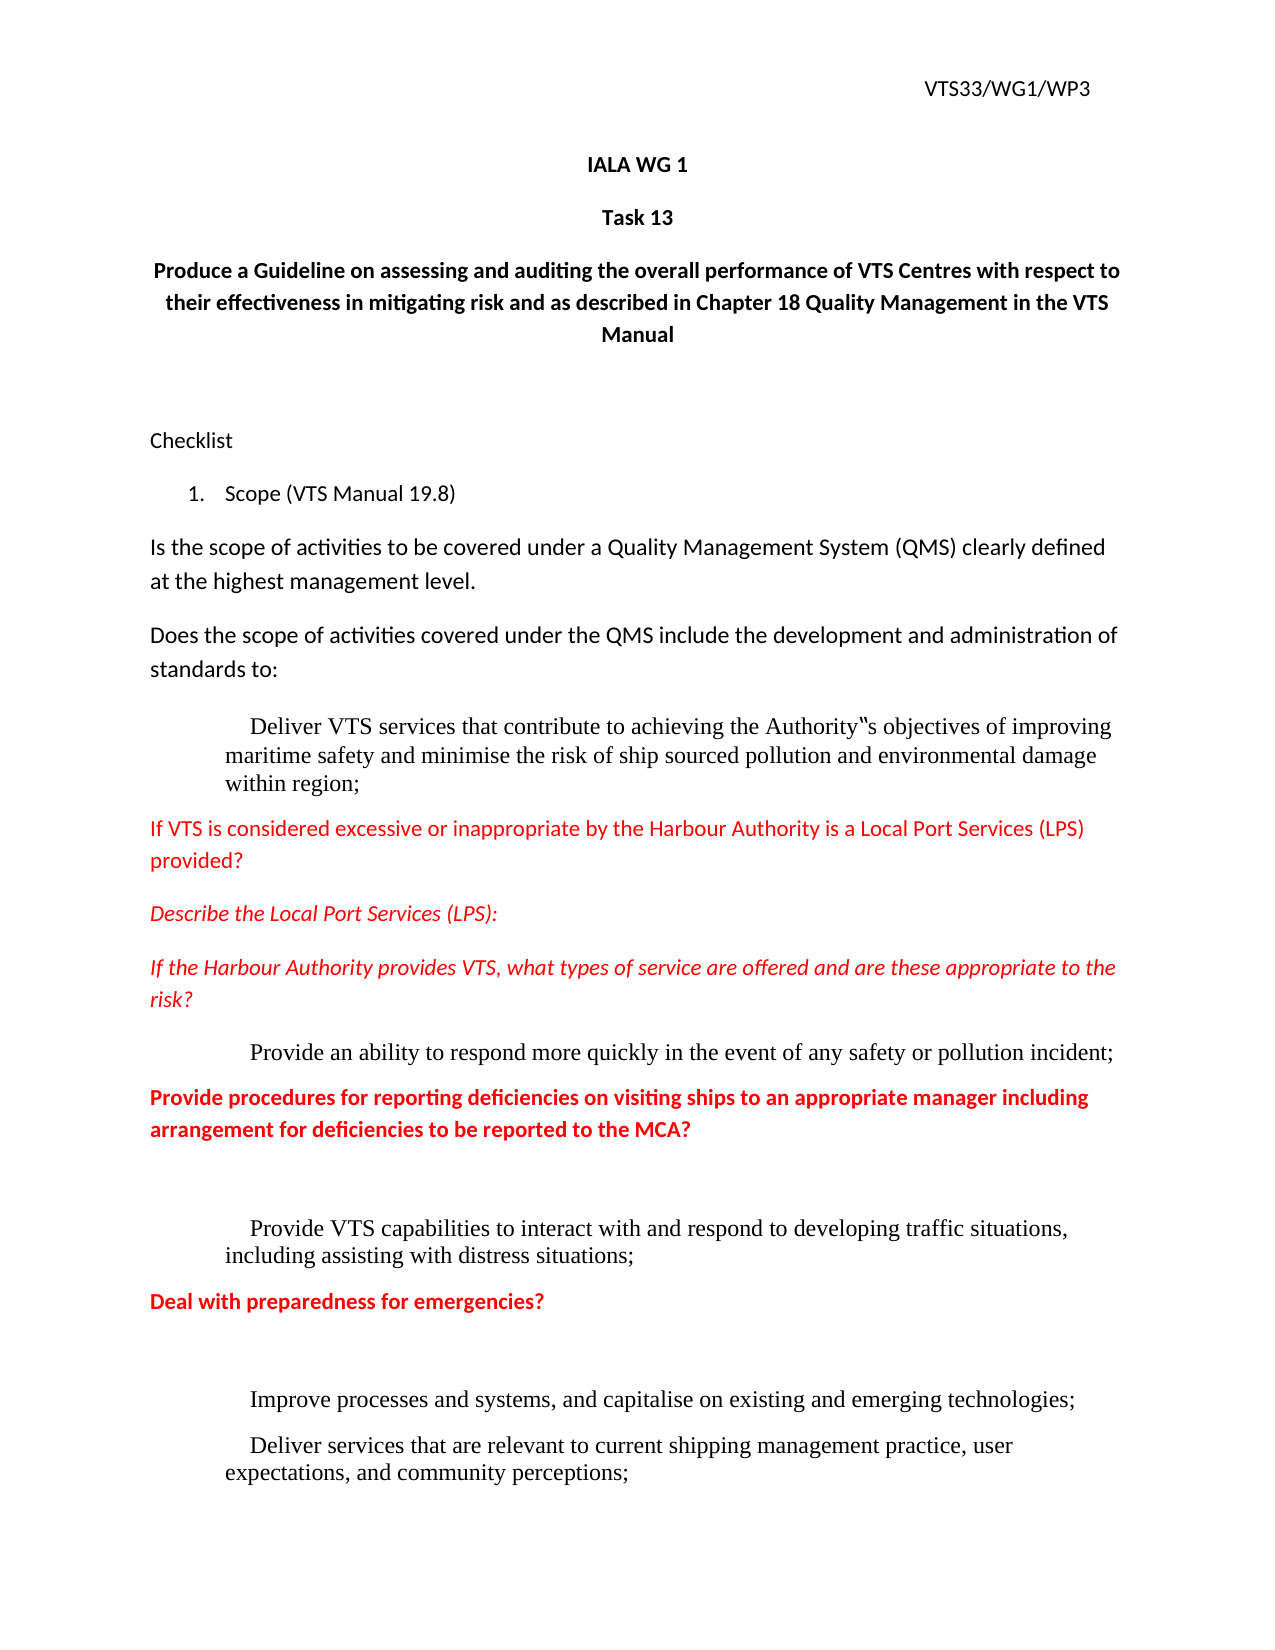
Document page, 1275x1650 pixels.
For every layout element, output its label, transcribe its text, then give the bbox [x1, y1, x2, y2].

text Describe the Local Port Services (LPS): [150, 899, 1125, 928]
text Deal with preparedness for emergencies? [150, 1287, 1125, 1315]
list Scope (VTS Manual 19.8) [187, 479, 1125, 507]
text  Provide VTS capabilities to interact with and respond to developing traffic situations, including assisting with distress situations; [225, 1214, 1125, 1269]
text  Deliver services that are relevant to current shipping management practice, user expectations, and community perceptions; [225, 1431, 1125, 1486]
text IALA WG 1 [150, 150, 1125, 178]
text  Improve processes and systems, and capitalise on existing and emerging technologies; [150, 1385, 1125, 1413]
text If the Harbour Authority provides , what types of service are offered and are these appropriate to the risk? [150, 953, 1125, 1013]
text If is considered excessive or inappropriate by the Harbour Authority is a Local Port Services (LPS) provided? [150, 814, 1125, 874]
text Task 13 [150, 203, 1125, 231]
text  Provide an ability to respond more quickly in the event of any safety or pollution incident; [150, 1038, 1125, 1065]
text  Deliver VTS services that contribute to achieving the Authority‟s objectives of improving maritime safety and minimise the risk of ship sourced pollution and environmental damage within region; [225, 709, 1125, 797]
text Checklist [150, 426, 1125, 454]
text Provide procedures for reporting deficiencies on visiting ships to an appropriate manager including arrangement for deficiencies to be reported to the MCA? [150, 1083, 1125, 1143]
text Is the scope of activities to be covered under a Quality Management System (QMS) clearly defined at the highest management level. [150, 532, 1125, 595]
text Does the scope of activities covered under the QMS include the development and administration of standards to: [150, 621, 1125, 683]
text Produce a Guideline on assessing and auditing the overall performance of VTS Centres with respect to their effectiveness in mitigating risk and as described in Chapter 18 Quality Management in the VTS Manual [150, 256, 1125, 348]
